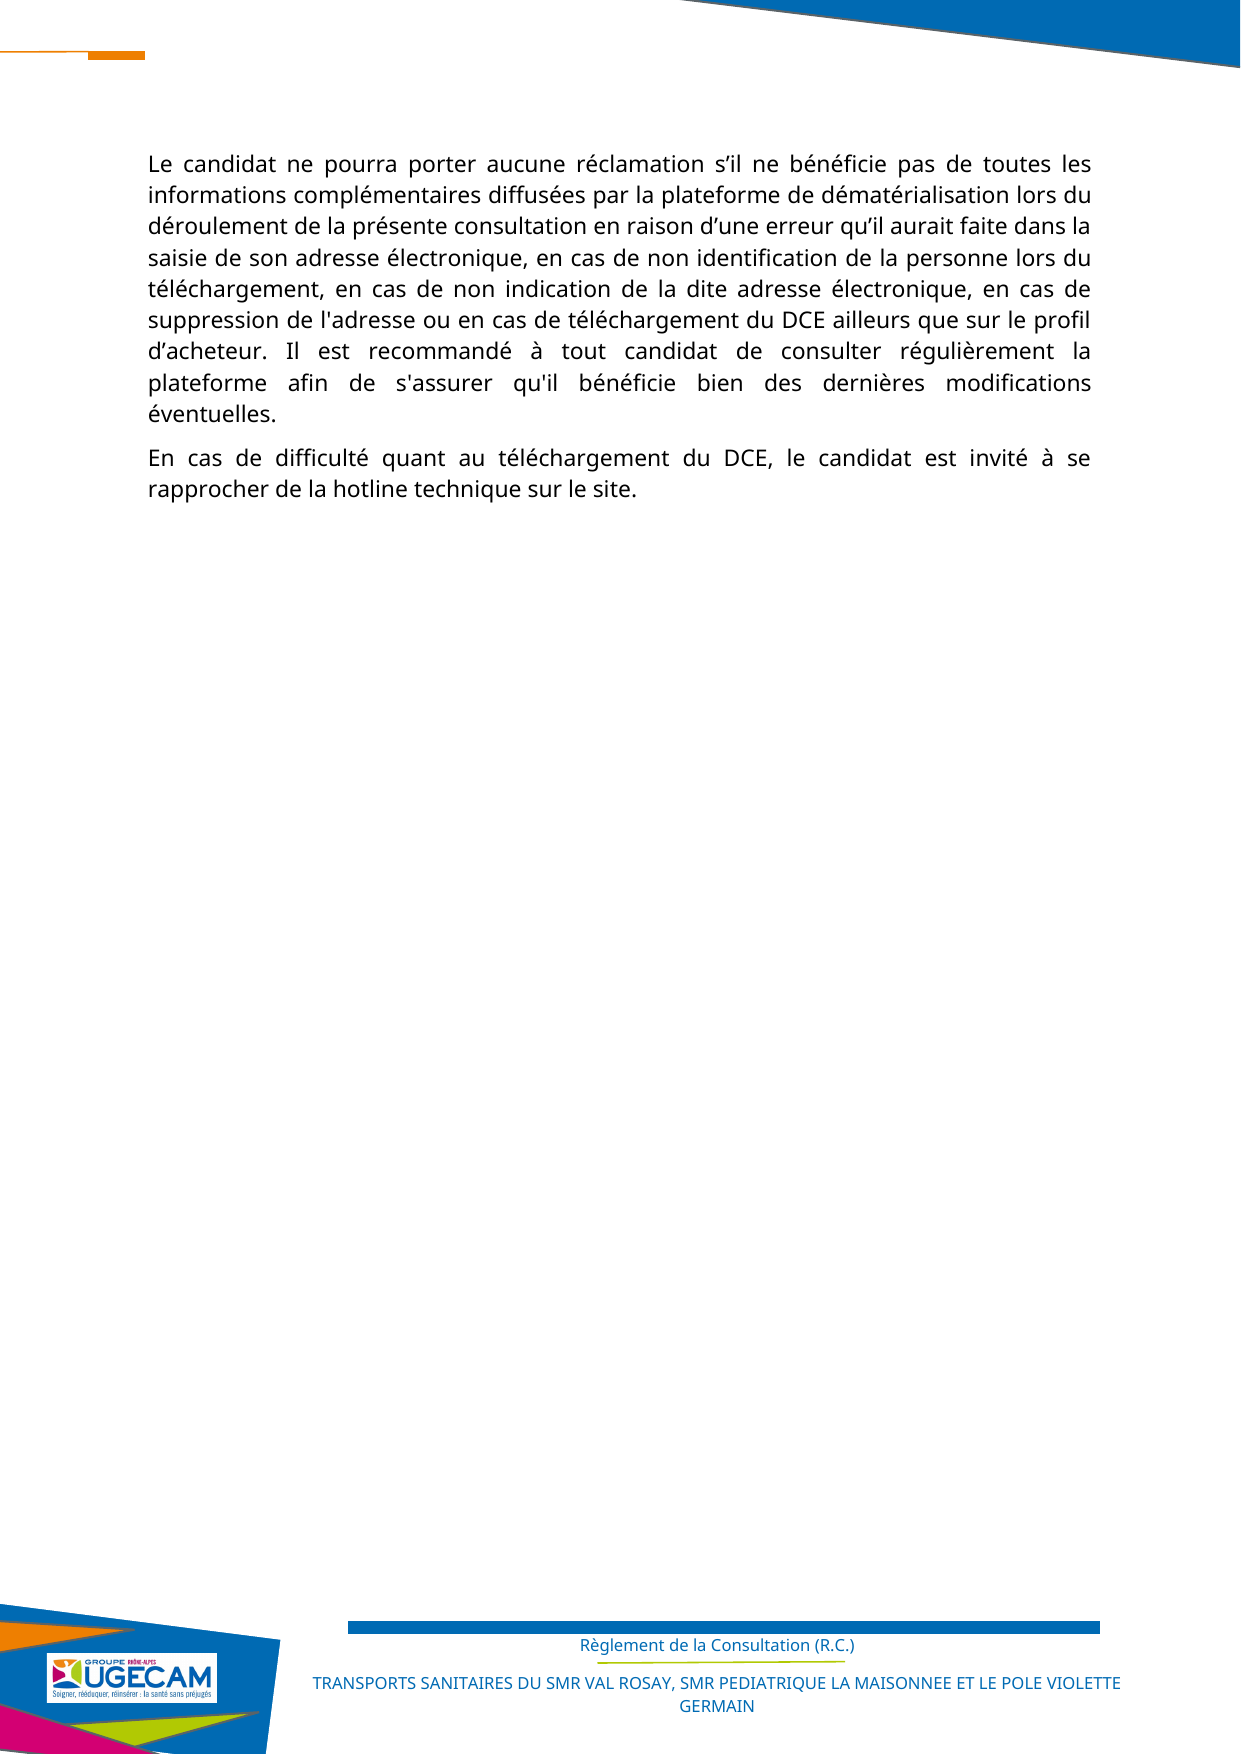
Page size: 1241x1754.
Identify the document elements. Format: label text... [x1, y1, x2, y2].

text Le candidat ne pourra porter aucune réclamation s’il ne bénéficie pas de toutes les informations complémentaires diffusées par la plateforme de dématérialisation lors du déroulement de la présente consultation en raison d’une erreur qu’il aurait faite dans la saisie de son adresse électronique, en cas de non identification de la personne lors du téléchargement, en cas de non indication de la dite adresse électronique, en cas de suppression de l'adresse ou en cas de téléchargement du DCE ailleurs que sur le profil d’acheteur. Il est recommandé à tout candidat de consulter régulièrement la plateforme afin de s'assurer qu'il bénéficie bien des dernières modifications éventuelles. [148, 148, 1092, 429]
text En cas de difficulté quant au téléchargement du DCE, le candidat est invité à se rapprocher de la hotline technique sur le site. [148, 441, 1092, 504]
picture [46, 1653, 217, 1703]
